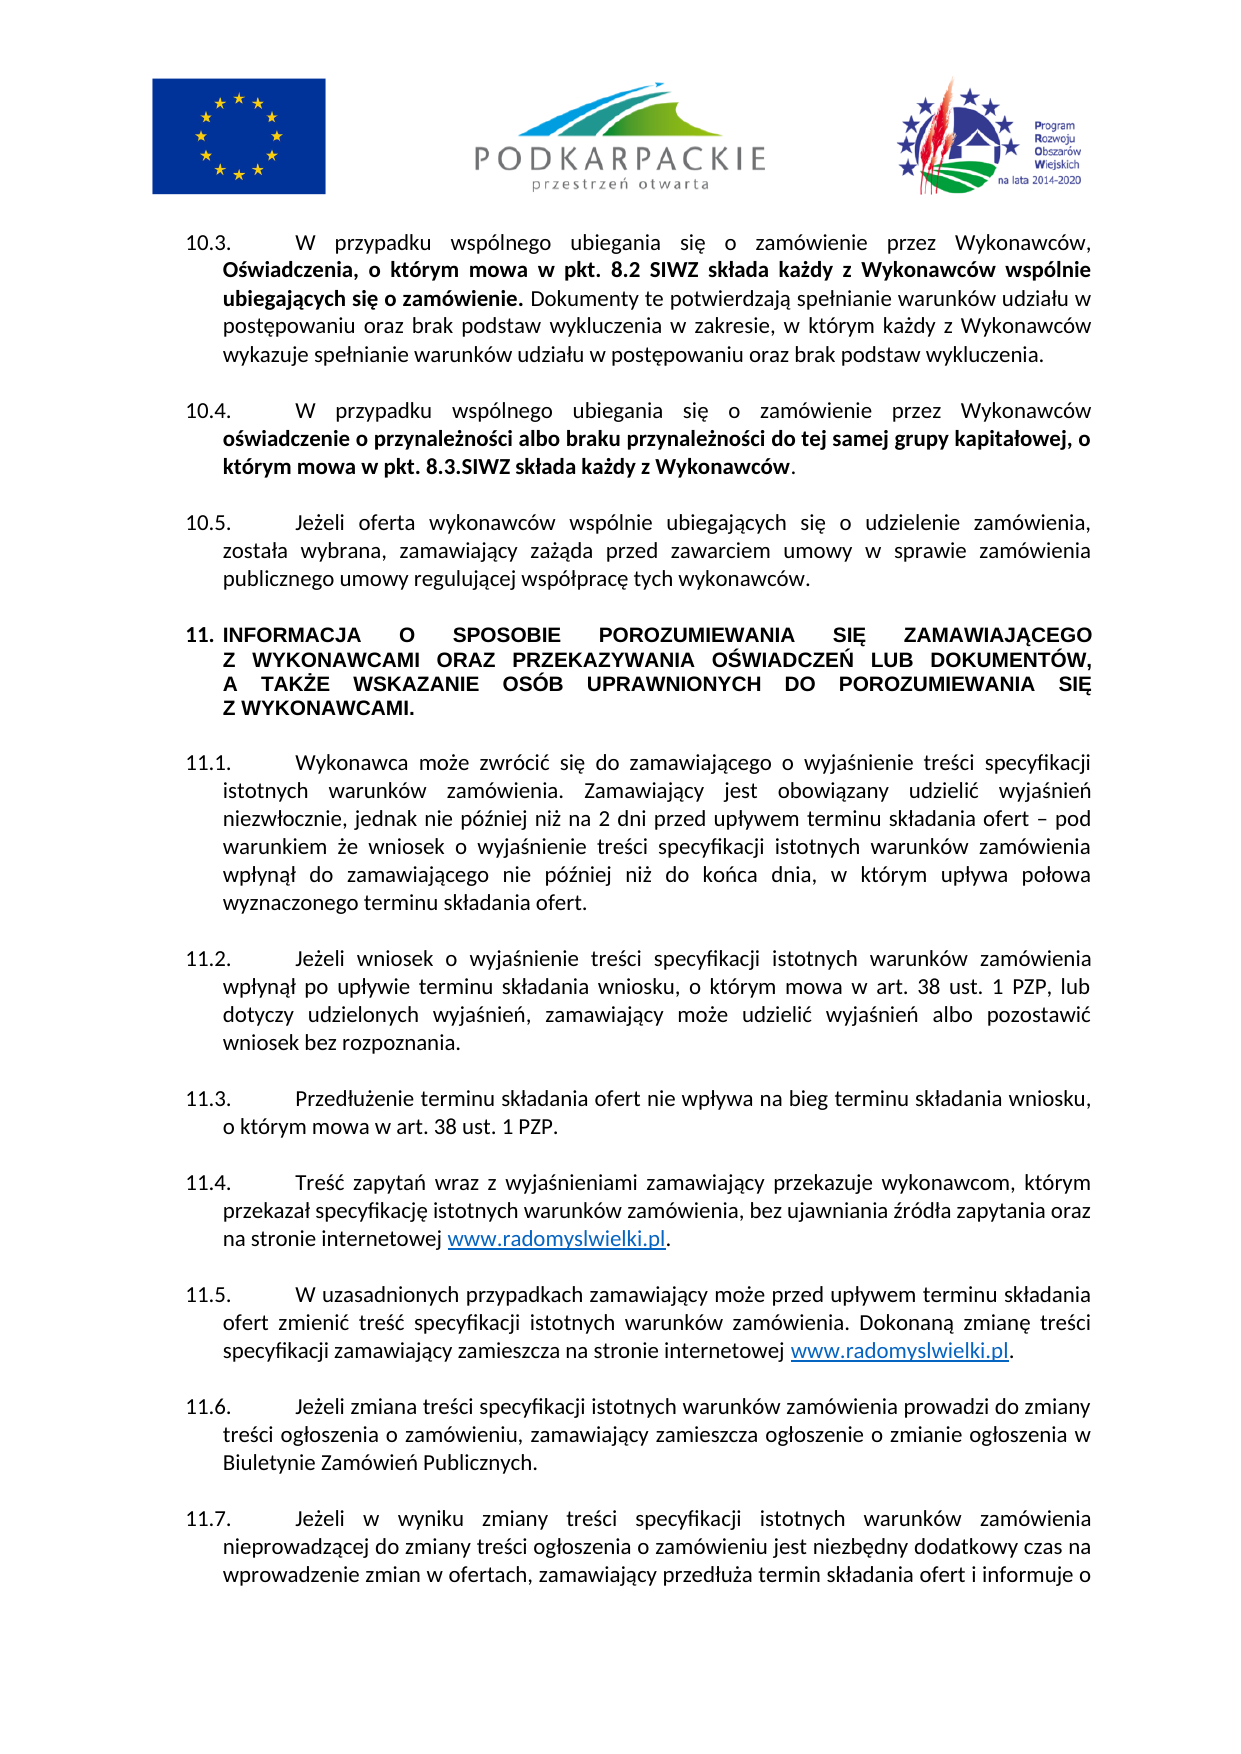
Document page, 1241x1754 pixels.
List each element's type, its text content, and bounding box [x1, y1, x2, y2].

list W przypadku wspólnego ubiegania się o zamówienie przez Wykonawców, Oświadczenia, o którym mowa w pkt. 8.2 SIWZ składa każdy z Wykonawców wspólnie ubiegających się o zamówienie. Dokumenty te potwierdzają spełnianie warunków udziału w postępowaniu oraz brak podstaw wykluczenia w zakresie, w którym każdy z Wykonawców wykazuje spełnianie warunków udziału w postępowaniu oraz brak podstaw wykluczenia. [185, 228, 1093, 368]
list Treść zapytań wraz z wyjaśnieniami zamawiający przekazuje wykonawcom, którym przekazał specyfikację istotnych warunków zamówienia, bez ujawniania źródła zapytania oraz na stronie internetowej www.radomyslwielki.pl. [185, 1168, 1093, 1252]
list Jeżeli zmiana treści specyfikacji istotnych warunków zamówienia prowadzi do zmiany treści ogłoszenia o zamówieniu, zamawiający zamieszcza ogłoszenie o zmianie ogłoszenia w Biuletynie Zamówień Publicznych. [185, 1392, 1093, 1476]
list W uzasadnionych przypadkach zamawiający może przed upływem terminu składania ofert zmienić treść specyfikacji istotnych warunków zamówienia. Dokonaną zmianę treści specyfikacji zamawiający zamieszcza na stronie internetowej www.radomyslwielki.pl. [185, 1280, 1093, 1364]
list Jeżeli oferta wykonawców wspólnie ubiegających się o udzielenie zamówienia, została wybrana, zamawiający zażąda przed zawarciem umowy w sprawie zamówienia publicznego umowy regulującej współpracę tych wykonawców. [185, 508, 1093, 592]
list Wykonawca może zwrócić się do zamawiającego o wyjaśnienie treści specyfikacji istotnych warunków zamówienia. Zamawiający jest obowiązany udzielić wyjaśnień niezwłocznie, jednak nie później niż na 2 dni przed upływem terminu składania ofert – pod warunkiem że wniosek o wyjaśnienie treści specyfikacji istotnych warunków zamówienia wpłynął do zamawiającego nie później niż do końca dnia, w którym upływa połowa wyznaczonego terminu składania ofert. [185, 748, 1093, 916]
list Jeżeli wniosek o wyjaśnienie treści specyfikacji istotnych warunków zamówienia wpłynął po upływie terminu składania wniosku, o którym mowa w art. 38 ust. 1 PZP, lub dotyczy udzielonych wyjaśnień, zamawiający może udzielić wyjaśnień albo pozostawić wniosek bez rozpoznania. [185, 944, 1093, 1056]
list W przypadku wspólnego ubiegania się o zamówienie przez Wykonawców oświadczenie o przynależności albo braku przynależności do tej samej grupy kapitałowej, o którym mowa w pkt. 8.3.SIWZ składa każdy z Wykonawców. [185, 396, 1093, 480]
list INFORMACJA O SPOSOBIE POROZUMIEWANIA SIĘ ZAMAWIAJĄCEGO Z WYKONAWCAMI ORAZ PRZEKAZYWANIA OŚWIADCZEŃ LUB DOKUMENTÓW, A TAKŻE WSKAZANIE OSÓB UPRAWNIONYCH DO POROZUMIEWANIA SIĘ Z WYKONAWCAMI. [185, 620, 1093, 720]
picture [147, 73, 1093, 200]
list Przedłużenie terminu składania ofert nie wpływa na bieg terminu składania wniosku, o którym mowa w art. 38 ust. 1 PZP. [185, 1084, 1093, 1140]
